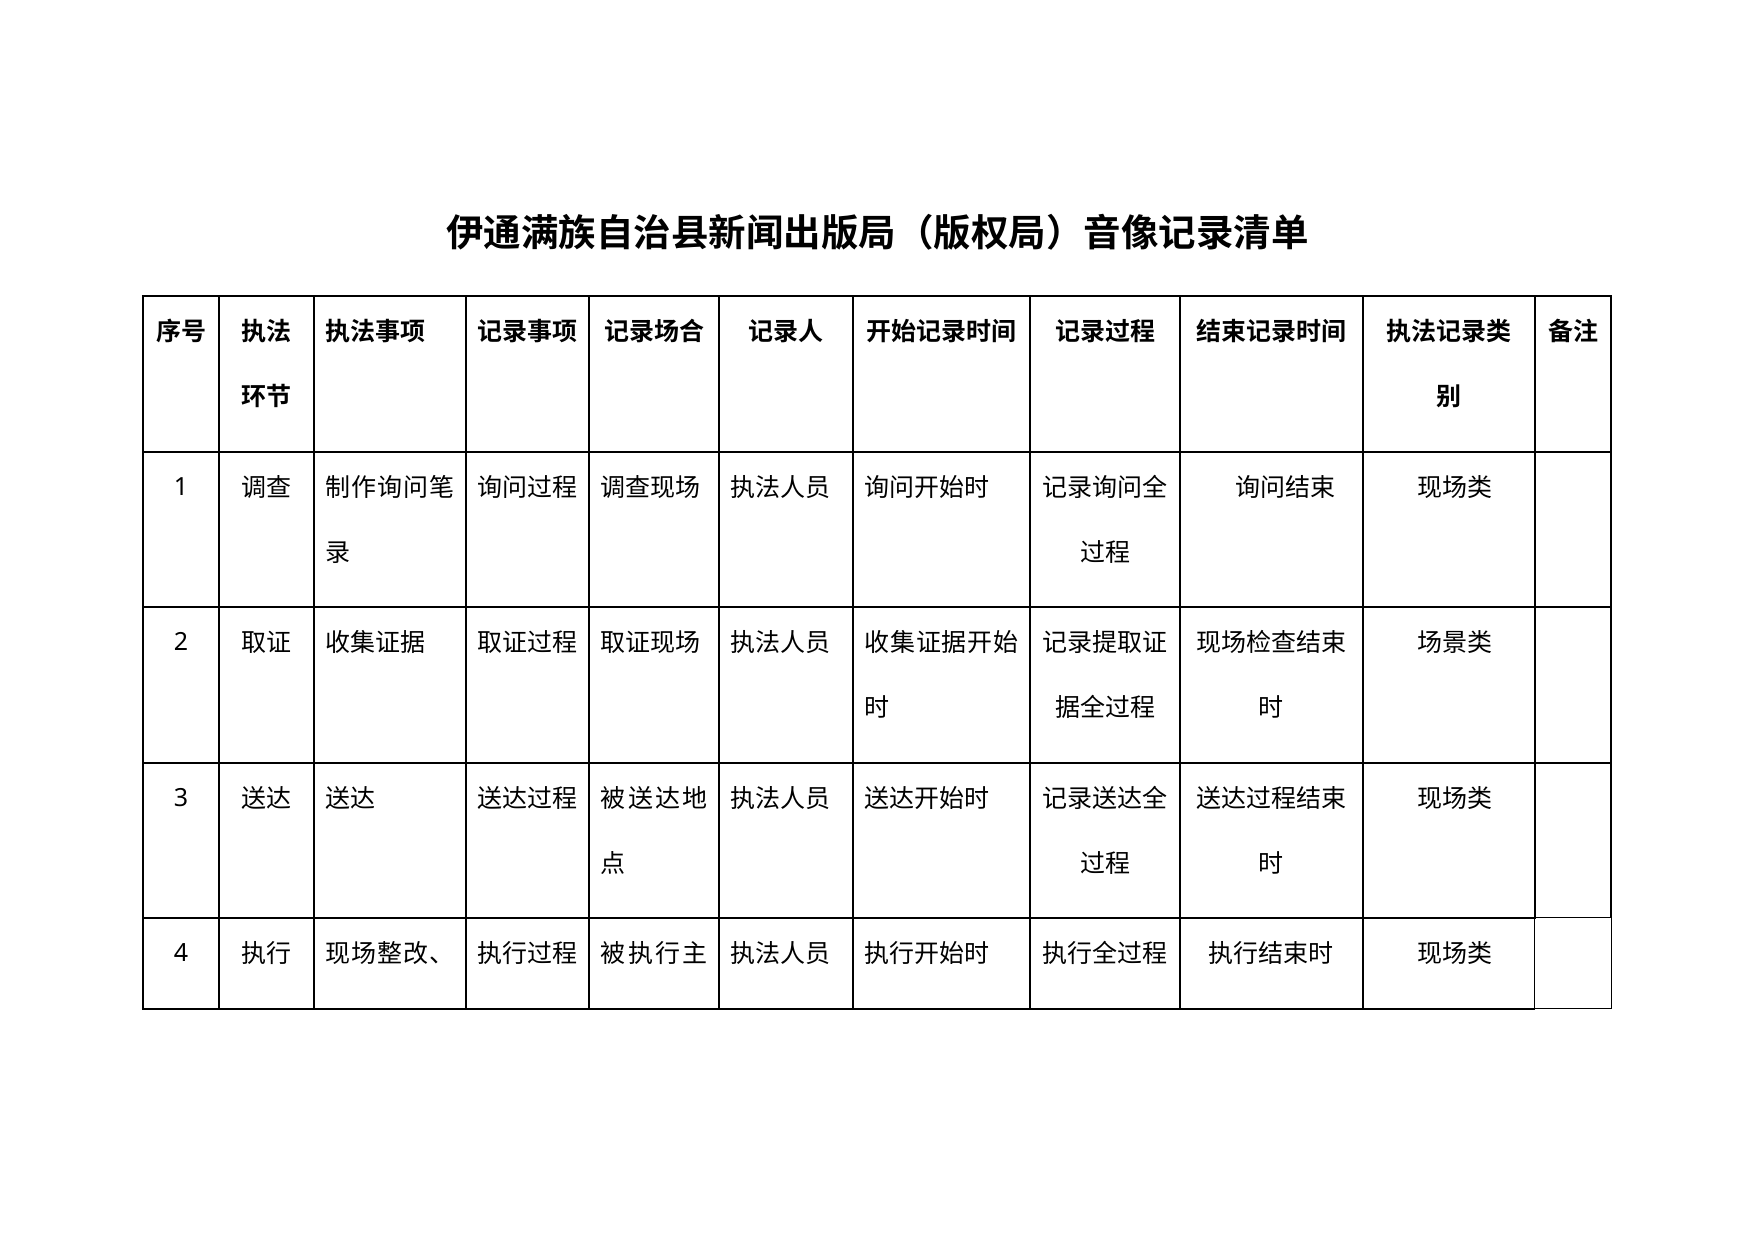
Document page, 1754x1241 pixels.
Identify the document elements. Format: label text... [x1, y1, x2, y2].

table_cell [1536, 608, 1610, 762]
table_cell 被送达地点 [590, 764, 718, 917]
table_cell 记录送达全过程 [1031, 764, 1179, 917]
table_cell 取证 [220, 608, 313, 762]
table_cell 记录提取证据全过程 [1031, 608, 1179, 762]
table_cell 现场类 [1364, 919, 1534, 1008]
table_cell 制作询问笔录 [315, 453, 465, 606]
table_header 记录场合 [590, 297, 718, 451]
table_cell 现场检查结束时 [1181, 608, 1362, 762]
table_cell 执行开始时 [854, 919, 1029, 1008]
table_header 记录过程 [1031, 297, 1179, 451]
table_cell 收集证据 [315, 608, 465, 762]
table_header 执法环节 [220, 297, 313, 451]
table_cell 执行结束时 [1181, 919, 1362, 1008]
table_cell 执法人员 [720, 919, 852, 1008]
table_cell 被执行主体场所 [590, 919, 718, 1008]
table_cell [1535, 918, 1611, 1008]
table_cell 执行 [220, 919, 313, 1008]
table_cell 现场类 [1364, 453, 1534, 606]
table_header 记录人 [720, 297, 852, 451]
table_cell 送达过程 [467, 764, 588, 917]
table_cell 1 [144, 453, 218, 606]
table_cell 4 [144, 919, 218, 1008]
table_header 执法记录类别 [1364, 297, 1534, 451]
table_cell 收集证据开始时 [854, 608, 1029, 762]
table_cell 场景类 [1364, 608, 1534, 762]
table_cell 现场类 [1364, 764, 1534, 917]
table_header 备注 [1536, 297, 1610, 451]
table_cell 询问开始时 [854, 453, 1029, 606]
table_cell 记录询问全过程 [1031, 453, 1179, 606]
table_cell 现场整改、行政强制 [315, 919, 465, 1008]
table_cell 执法人员 [720, 608, 852, 762]
text 伊通满族自治县新闻出版局（版权局）音像记录清单 [150, 198, 1604, 263]
table_cell 执行过程 [467, 919, 588, 1008]
table_cell [1536, 764, 1610, 917]
table_cell 执行全过程 [1031, 919, 1179, 1008]
table_cell 执法人员 [720, 453, 852, 606]
table_header 开始记录时间 [854, 297, 1029, 451]
table_cell 取证过程 [467, 608, 588, 762]
table_cell 取证现场 [590, 608, 718, 762]
table_cell 送达 [315, 764, 465, 917]
table_cell 送达 [220, 764, 313, 917]
table_cell 2 [144, 608, 218, 762]
table_header 序号 [144, 297, 218, 451]
table_cell [1536, 453, 1610, 606]
table_header 结束记录时间 [1181, 297, 1362, 451]
table_cell 调查现场 [590, 453, 718, 606]
table_cell 3 [144, 764, 218, 917]
table_cell 调查 [220, 453, 313, 606]
table_header 记录事项 [467, 297, 588, 451]
table_cell 询问过程 [467, 453, 588, 606]
table_cell 送达开始时 [854, 764, 1029, 917]
table_header 执法事项 [315, 297, 465, 451]
table_cell 送达过程结束时 [1181, 764, 1362, 917]
table_cell 执法人员 [720, 764, 852, 917]
table_cell 询问结束 [1181, 453, 1362, 606]
